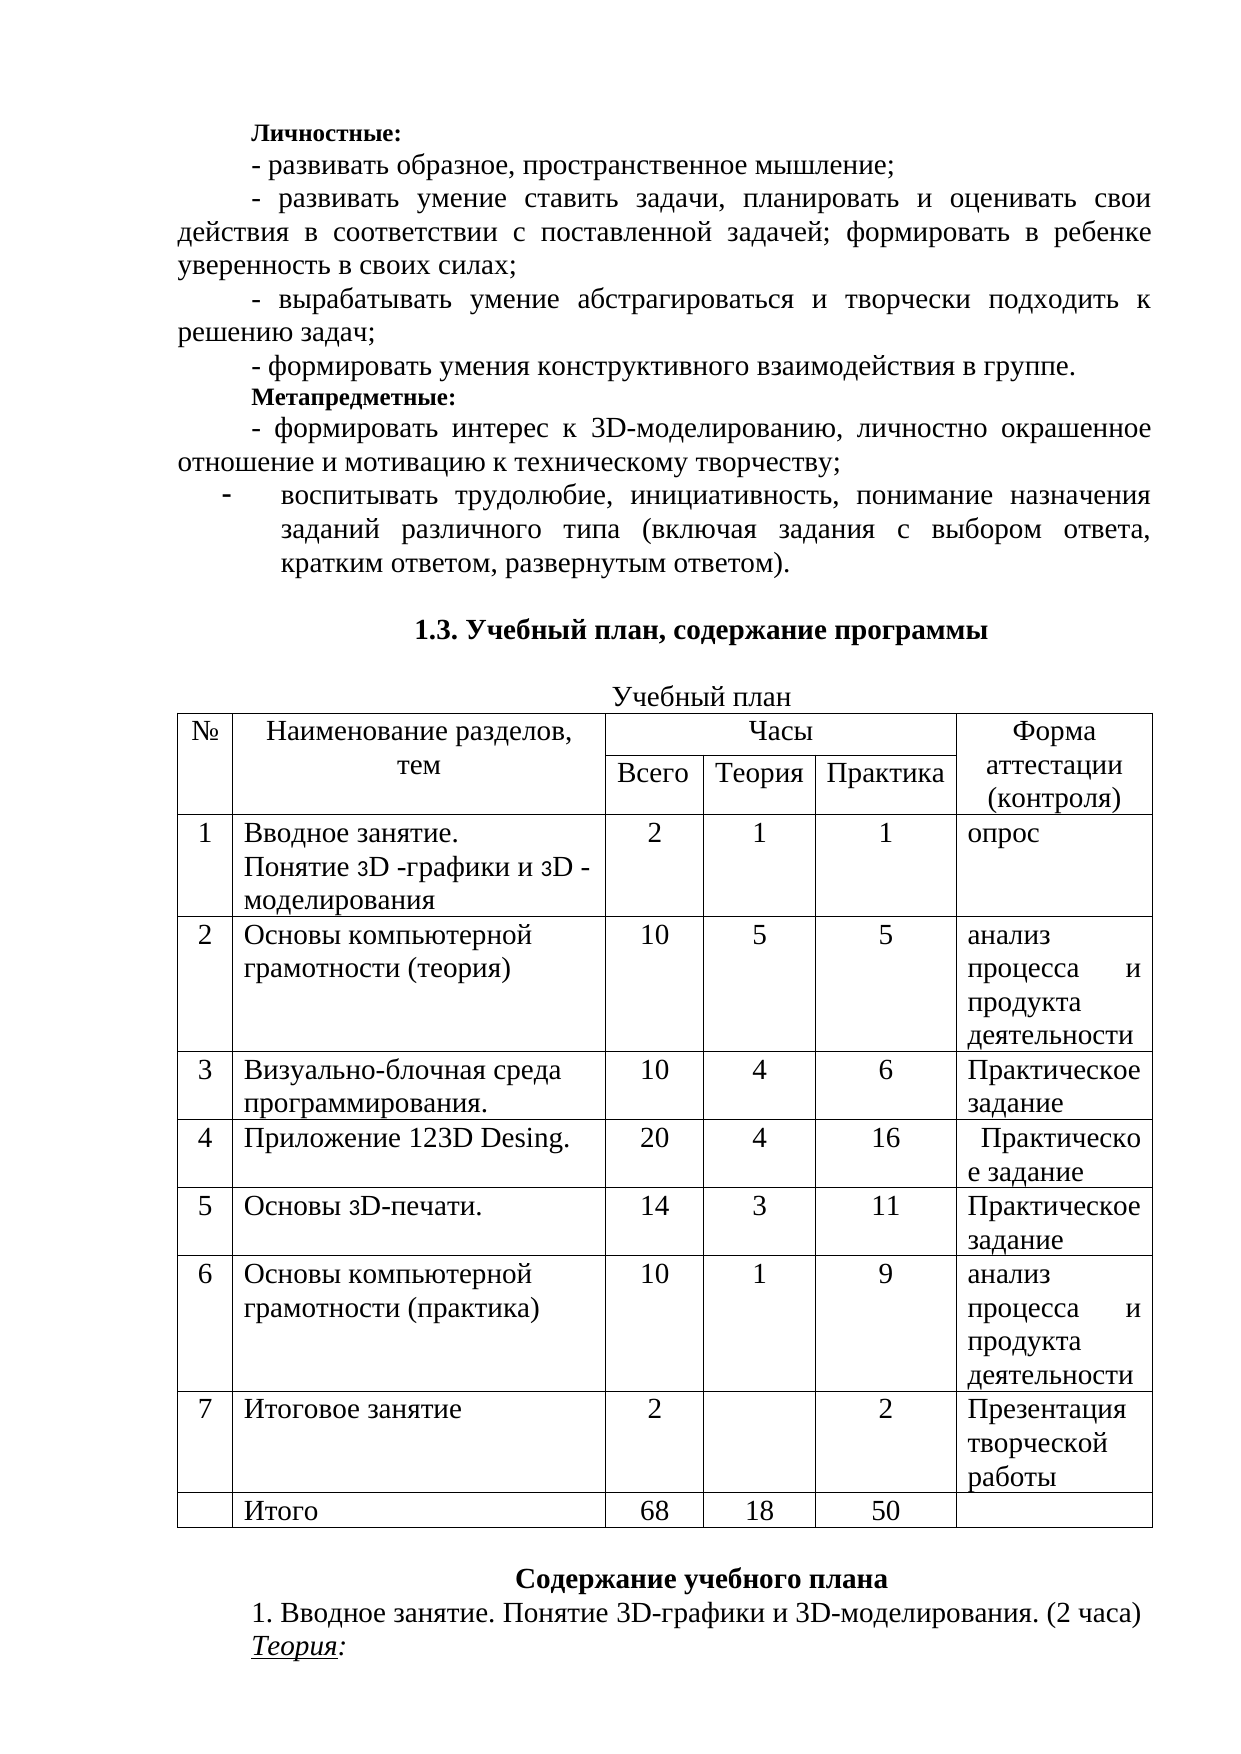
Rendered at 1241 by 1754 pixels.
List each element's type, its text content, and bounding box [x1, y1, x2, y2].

table_cell Презентация творческой работы [957, 1392, 1152, 1492]
table_cell Основы компьютерной грамотности (практика) [233, 1256, 605, 1391]
table_header Наименование разделов, тем [233, 714, 605, 814]
table_cell 50 [816, 1493, 956, 1527]
text - вырабатывать умение абстрагироваться и творчески подходить к решению задач; [177, 281, 1152, 348]
table_cell 7 [178, 1392, 232, 1492]
table_cell Теория [704, 756, 815, 814]
table_cell 1 [816, 815, 956, 916]
table_cell 14 [606, 1188, 703, 1255]
text - развивать умение ставить задачи, планировать и оценивать свои действия в соответствии с поставленной задачей; формировать в ребенке уверенность в своих силах; [177, 180, 1152, 281]
table_cell 5 [704, 917, 815, 1051]
table_header № [178, 714, 232, 814]
table_cell 3 [178, 1052, 232, 1119]
table_cell 2 [606, 1392, 703, 1492]
table_cell 18 [704, 1493, 815, 1527]
table_cell Практическое задание [957, 1120, 1152, 1187]
table_cell Итоговое занятие [233, 1392, 605, 1492]
table_cell 68 [606, 1493, 703, 1527]
list воспитывать трудолюбие, инициативность, понимание назначения заданий различного типа (включая задания с выбором ответа, кратким ответом, развернутым ответом). [222, 477, 1152, 578]
table_cell 6 [178, 1256, 232, 1391]
table_cell 10 [606, 1256, 703, 1391]
table_cell 2 [816, 1392, 956, 1492]
table_cell 1 [178, 815, 232, 916]
text Личностные: [177, 118, 1152, 147]
table_cell Вводное занятие. Понятие 3D -графики и 3D -моделирования [233, 815, 605, 916]
table_cell 5 [178, 1188, 232, 1255]
table_cell анализ процесса и продукта деятельности [957, 1256, 1152, 1391]
table_cell Практическое задание [957, 1188, 1152, 1255]
table_cell Визуально-блочная среда программирования. [233, 1052, 605, 1119]
table_cell Практическое задание [957, 1052, 1152, 1119]
table_cell 20 [606, 1120, 703, 1187]
table_cell [957, 1493, 1152, 1527]
text 1.3. Учебный план, содержание программы [177, 612, 1152, 645]
text Теория: [177, 1628, 1152, 1662]
table_cell Всего [606, 756, 703, 814]
table_cell 9 [816, 1256, 956, 1391]
table_cell 4 [178, 1120, 232, 1187]
table_cell 1 [704, 1256, 815, 1391]
text Учебный план [177, 679, 1152, 712]
table_cell 2 [606, 815, 703, 916]
table_cell Итого [233, 1493, 605, 1527]
text 1. Вводное занятие. Понятие 3D-графики и 3D-моделирования. (2 часа) [177, 1595, 1152, 1628]
table_cell анализ процесса и продукта деятельности [957, 917, 1152, 1051]
table_cell 3 [704, 1188, 815, 1255]
table_cell Практика [816, 756, 956, 814]
text - развивать образное, пространственное мышление; [177, 147, 1152, 180]
table_cell 6 [816, 1052, 956, 1119]
table_cell 5 [816, 917, 956, 1051]
table_cell [704, 1392, 815, 1492]
table_cell 2 [178, 917, 232, 1051]
table_cell [178, 1493, 232, 1527]
table_cell Основы 3D-печати. [233, 1188, 605, 1255]
text - формировать умения конструктивного взаимодействия в группе. [177, 348, 1152, 382]
table_header Часы [606, 714, 956, 754]
table_cell 10 [606, 917, 703, 1051]
table_cell Основы компьютерной грамотности (теория) [233, 917, 605, 1051]
table_cell 11 [816, 1188, 956, 1255]
text Метапредметные: [177, 382, 1152, 410]
table_cell 4 [704, 1120, 815, 1187]
table_cell 1 [704, 815, 815, 916]
table_cell опрос [957, 815, 1152, 916]
text - формировать интерес к 3D-моделированию, личностно окрашенное отношение и мотивацию к техническому творчеству; [177, 410, 1152, 477]
table_header Форма аттестации (контроля) [957, 714, 1152, 814]
text Содержание учебного плана [177, 1561, 1152, 1595]
table_cell 16 [816, 1120, 956, 1187]
table_cell 10 [606, 1052, 703, 1119]
table_cell Приложение 123D Desing. [233, 1120, 605, 1187]
table_cell 4 [704, 1052, 815, 1119]
